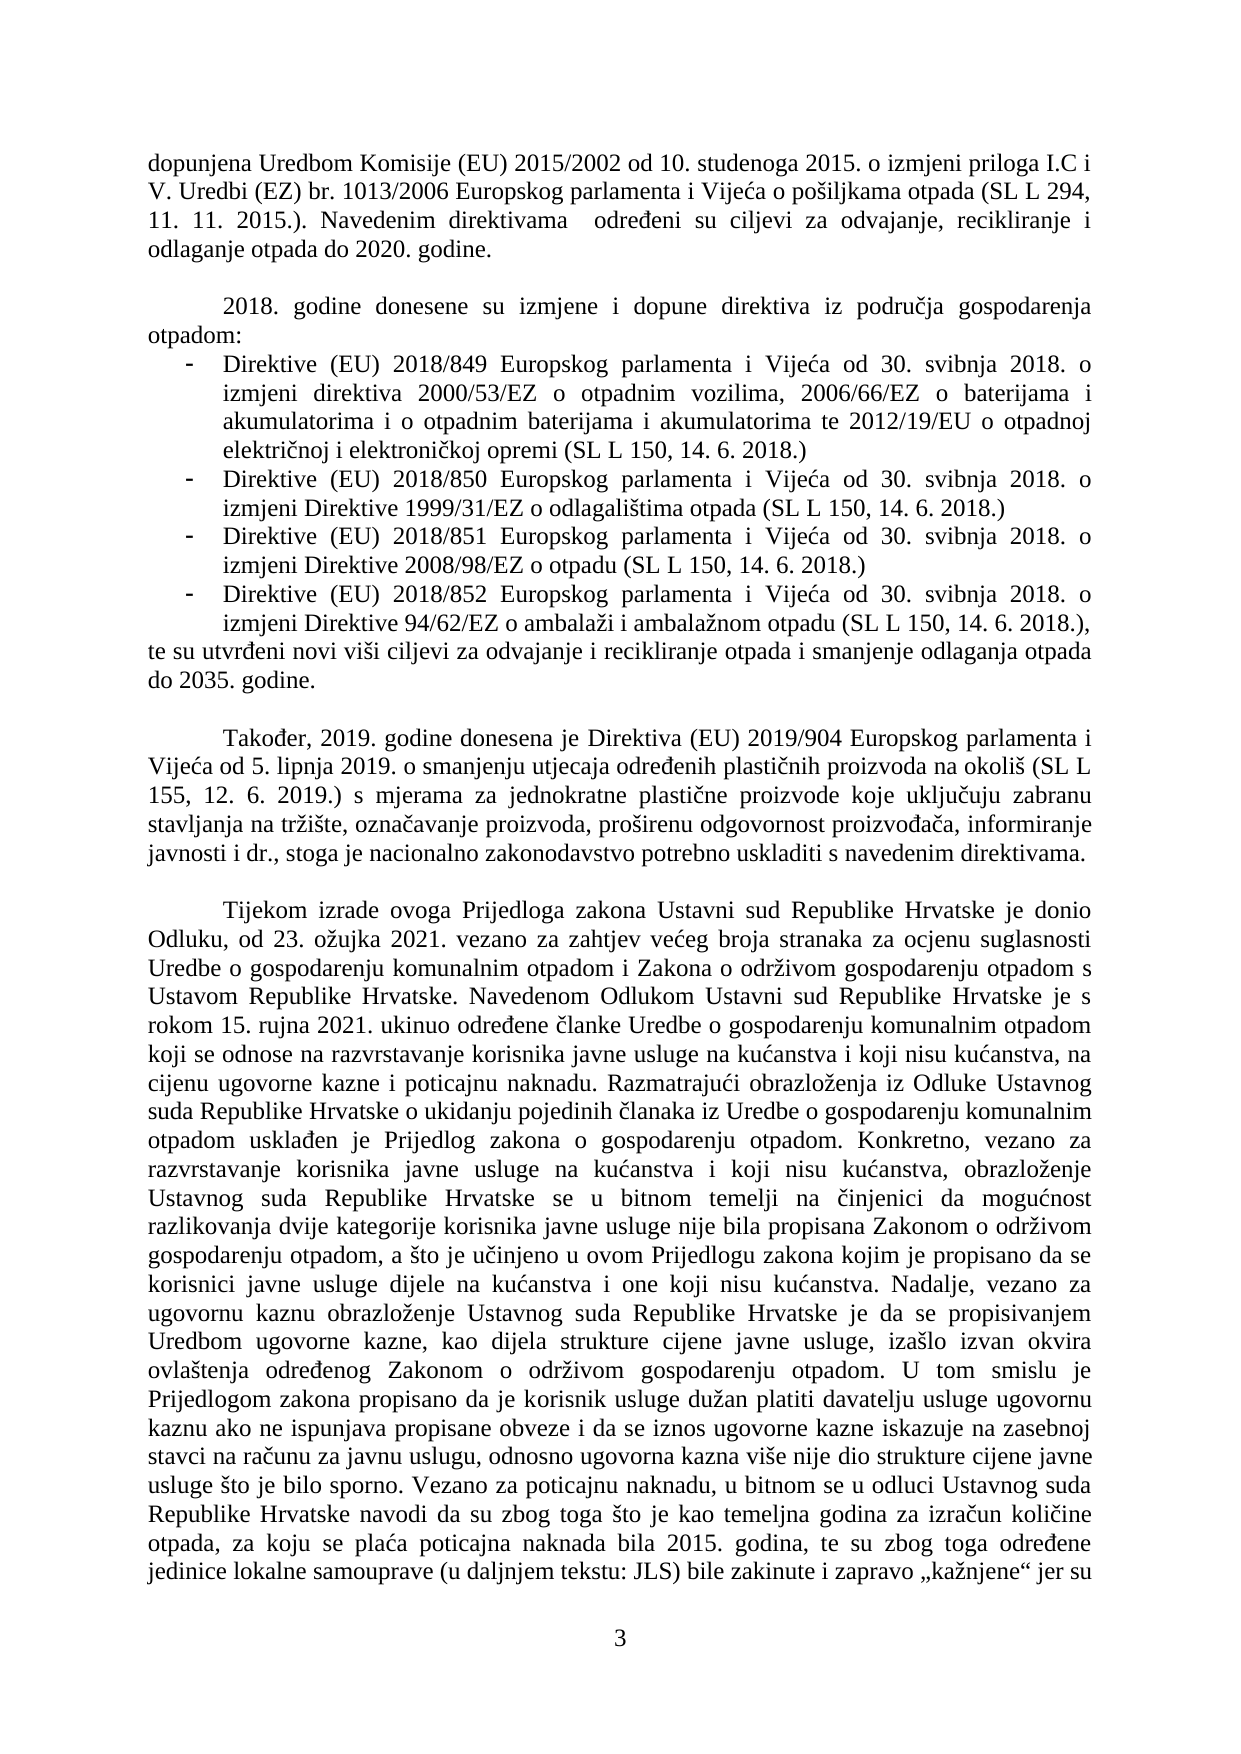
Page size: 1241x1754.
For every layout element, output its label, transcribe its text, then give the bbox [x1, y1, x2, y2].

text Također, 2019. godine donesena je Direktiva (EU) 2019/904 Europskog parlamenta i Vijeća od 5. lipnja 2019. o smanjenju utjecaja određenih plastičnih proizvoda na okoliš (SL L 155, 12. 6. 2019.) s mjerama za jednokratne plastične proizvode koje uključuju zabranu stavljanja na tržište, označavanje proizvoda, proširenu odgovornost proizvođača, informiranje javnosti i dr., stoga je nacionalno zakonodavstvo potrebno uskladiti s navedenim direktivama. [148, 723, 1093, 866]
list Direktive (EU) 2018/849 Europskog parlamenta i Vijeća od 30. svibnja 2018. o izmjeni direktiva 2000/53/EZ o otpadnim vozilima, 2006/66/EZ o baterijama i akumulatorima i o otpadnim baterijama i akumulatorima te 2012/19/EU o otpadnoj električnoj i elektroničkoj opremi (SL L 150, 14. 6. 2018.) [185, 349, 1093, 464]
list Direktive (EU) 2018/851 Europskog parlamenta i Vijeća od 30. svibnja 2018. o izmjeni Direktive 2008/98/EZ o otpadu (SL L 150, 14. 6. 2018.) [185, 521, 1093, 579]
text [148, 895, 1093, 1585]
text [148, 148, 1093, 263]
list Direktive (EU) 2018/850 Europskog parlamenta i Vijeća od 30. svibnja 2018. o izmjeni Direktive 1999/31/EZ o odlagalištima otpada (SL L 150, 14. 6. 2018.) [185, 464, 1093, 521]
text 2018. godine donesene su izmjene i dopune direktiva iz područja gospodarenja otpadom: [148, 291, 1093, 349]
list Direktive (EU) 2018/852 Europskog parlamenta i Vijeća od 30. svibnja 2018. o izmjeni Direktive 94/62/EZ o ambalaži i ambalažnom otpadu (SL L 150, 14. 6. 2018.), [185, 579, 1093, 636]
text te su utvrđeni novi viši ciljevi za odvajanje i recikliranje otpada i smanjenje odlaganja otpada do 2035. godine. [148, 636, 1093, 694]
